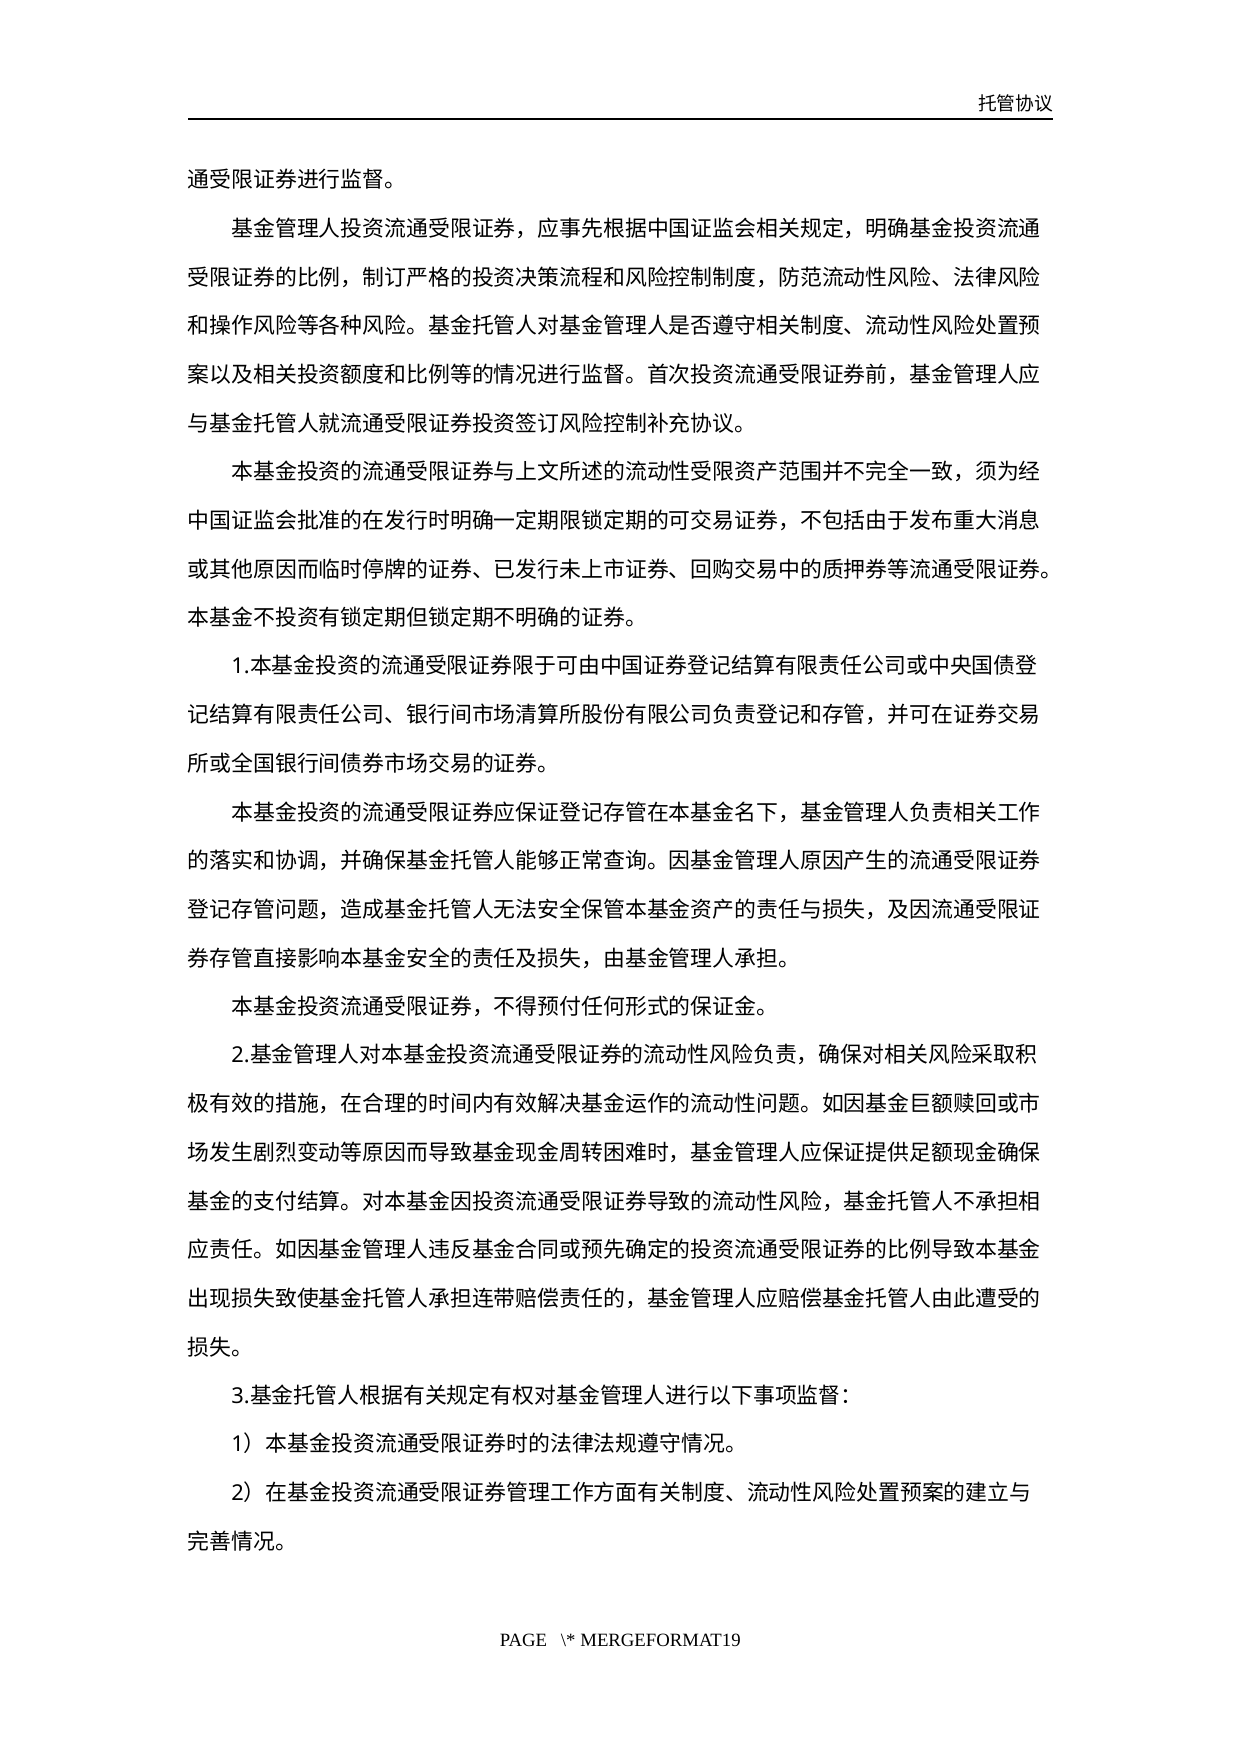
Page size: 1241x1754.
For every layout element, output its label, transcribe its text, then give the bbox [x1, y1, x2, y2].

text 本基金投资的流通受限证券应保证登记存管在本基金名下，基金管理人负责相关工作的落实和协调，并确保基金托管人能够正常查询。因基金管理人原因产生的流通受限证券登记存管问题，造成基金托管人无法安全保管本基金资产的责任与损失，及因流通受限证券存管直接影响本基金安全的责任及损失，由基金管理人承担。 [187, 794, 1053, 973]
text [187, 162, 1053, 194]
text 2）在基金投资流通受限证券管理工作方面有关制度、流动性风险处置预案的建立与完善情况。 [187, 1474, 1053, 1556]
text 1.本基金投资的流通受限证券限于可由中国证券登记结算有限责任公司或中央国债登记结算有限责任公司、银行间市场清算所股份有限公司负责登记和存管，并可在证券交易所或全国银行间债券市场交易的证券。 [187, 648, 1053, 778]
text 3.基金托管人根据有关规定有权对基金管理人进行以下事项监督： [187, 1378, 1053, 1410]
text 2.基金管理人对本基金投资流通受限证券的流动性风险负责，确保对相关风险采取积极有效的措施，在合理的时间内有效解决基金运作的流动性问题。如因基金巨额赎回或市场发生剧烈变动等原因而导致基金现金周转困难时，基金管理人应保证提供足额现金确保基金的支付结算。对本基金因投资流通受限证券导致的流动性风险，基金托管人不承担相应责任。如因基金管理人违反基金合同或预先确定的投资流通受限证券的比例导致本基金出现损失致使基金托管人承担连带赔偿责任的，基金管理人应赔偿基金托管人由此遭受的损失。 [187, 1037, 1053, 1362]
text 本基金投资的流通受限证券与上文所述的流动性受限资产范围并不完全一致，须为经中国证监会批准的在发行时明确一定期限锁定期的可交易证券，不包括由于发布重大消息或其他原因而临时停牌的证券、已发行未上市证券、回购交易中的质押券等流通受限证券。本基金不投资有锁定期但锁定期不明确的证券。 [187, 454, 1053, 632]
text 基金管理人投资流通受限证券，应事先根据中国证监会相关规定，明确基金投资流通受限证券的比例，制订严格的投资决策流程和风险控制制度，防范流动性风险、法律风险和操作风险等各种风险。基金托管人对基金管理人是否遵守相关制度、流动性风险处置预案以及相关投资额度和比例等的情况进行监督。首次投资流通受限证券前，基金管理人应与基金托管人就流通受限证券投资签订风险控制补充协议。 [187, 210, 1053, 438]
text 本基金投资流通受限证券，不得预付任何形式的保证金。 [187, 989, 1053, 1021]
text 1）本基金投资流通受限证券时的法律法规遵守情况。 [187, 1426, 1053, 1459]
